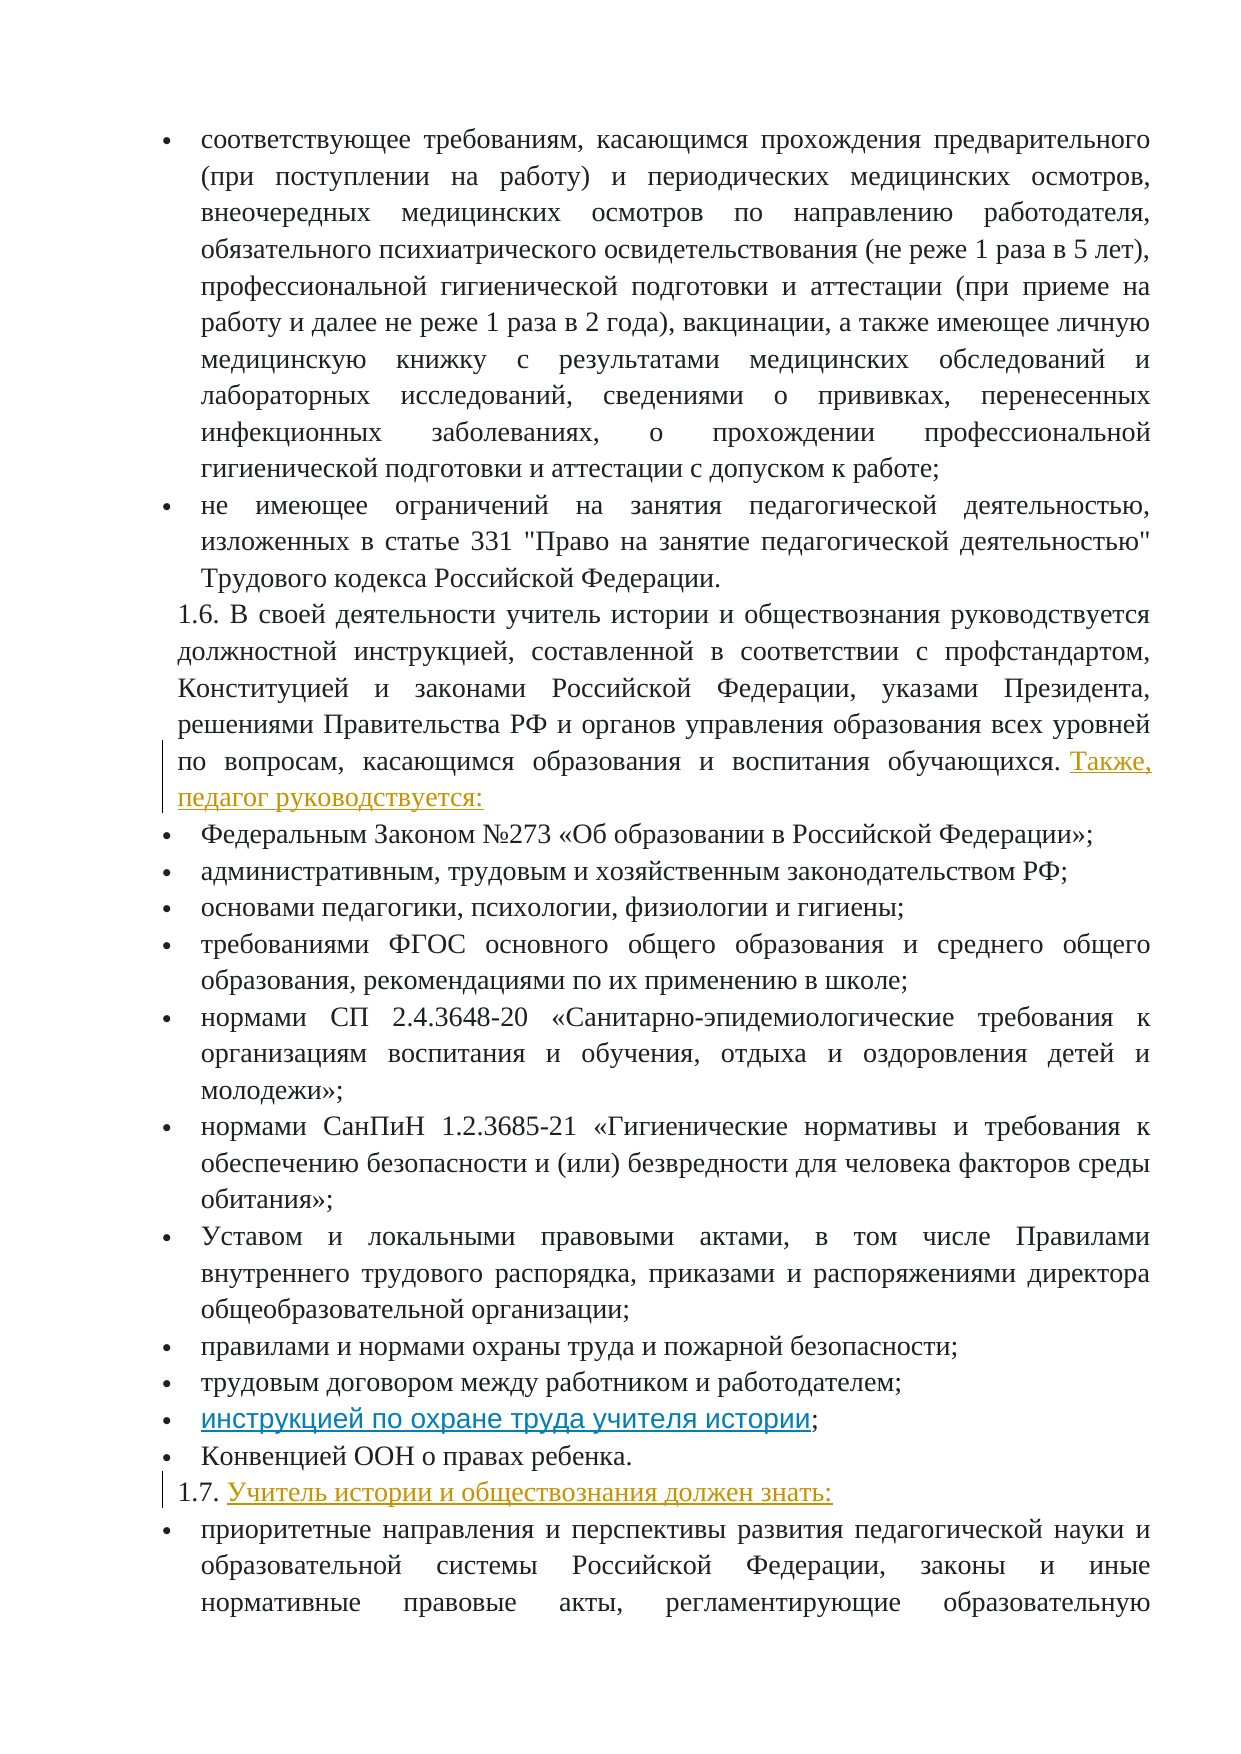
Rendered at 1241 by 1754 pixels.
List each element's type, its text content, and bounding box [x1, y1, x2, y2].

list инструкцией по охране труда учителя истории; [163, 1398, 1152, 1434]
list Конвенцией ООН о правах ребенка. [163, 1434, 1152, 1471]
list Уставом и локальными правовыми актами, в том числе Правилами внутреннего трудового распорядка, приказами и распоряжениями директора общеобразовательной организации; [163, 1215, 1152, 1325]
list Федеральным Законом №273 «Об образовании в Российской Федерации»; [163, 813, 1152, 849]
list не имеющее ограничений на занятия педагогической деятельностью, изложенных в статье 331 "Право на занятие педагогической деятельностью" Трудового кодекса Российской Федерации. [163, 484, 1152, 593]
list нормами СанПиН 1.2.3685-21 «Гигиенические нормативы и требования к обеспечению безопасности и (или) безвредности для человека факторов среды обитания»; [163, 1105, 1152, 1215]
list правилами и нормами охраны труда и пожарной безопасности; [163, 1325, 1152, 1361]
list соответствующее требованиям, касающимся прохождения предварительного (при поступлении на работу) и периодических медицинских осмотров, внеочередных медицинских осмотров по направлению работодателя, обязательного психиатрического освидетельствования (не реже 1 раза в 5 лет), профессиональной гигиенической подготовки и аттестации (при приеме на работу и далее не реже 1 раза в 2 года), вакцинации, а также имеющее личную медицинскую книжку с результатами медицинских обследований и лабораторных исследований, сведениями о прививках, перенесенных инфекционных заболеваниях, о прохождении профессиональной гигиенической подготовки и аттестации с допуском к работе; [163, 118, 1152, 484]
list нормами СП 2.4.3648-20 «Санитарно-эпидемиологические требования к организациям воспитания и обучения, отдыха и оздоровления детей и молодежи»; [163, 996, 1152, 1105]
list основами педагогики, психологии, физиологии и гигиены; [163, 886, 1152, 922]
text 1.6. В своей деятельности учитель истории и обществознания руководствуется должностной инструкцией, составленной в соответствии с профстандартом, Конституцией и законами Российской Федерации, указами Президента, решениями Правительства РФ и органов управления образования всех уровней по вопросам, касающимся образования и воспитания обучающихся. [177, 593, 1152, 813]
list административным, трудовым и хозяйственным законодательством РФ; [163, 849, 1152, 886]
list требованиями ФГОС основного общего образования и среднего общего образования, рекомендациями по их применению в школе; [163, 922, 1152, 996]
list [163, 1507, 1152, 1617]
text 1.7. [177, 1471, 1152, 1507]
list трудовым договором между работником и работодателем; [163, 1361, 1152, 1398]
